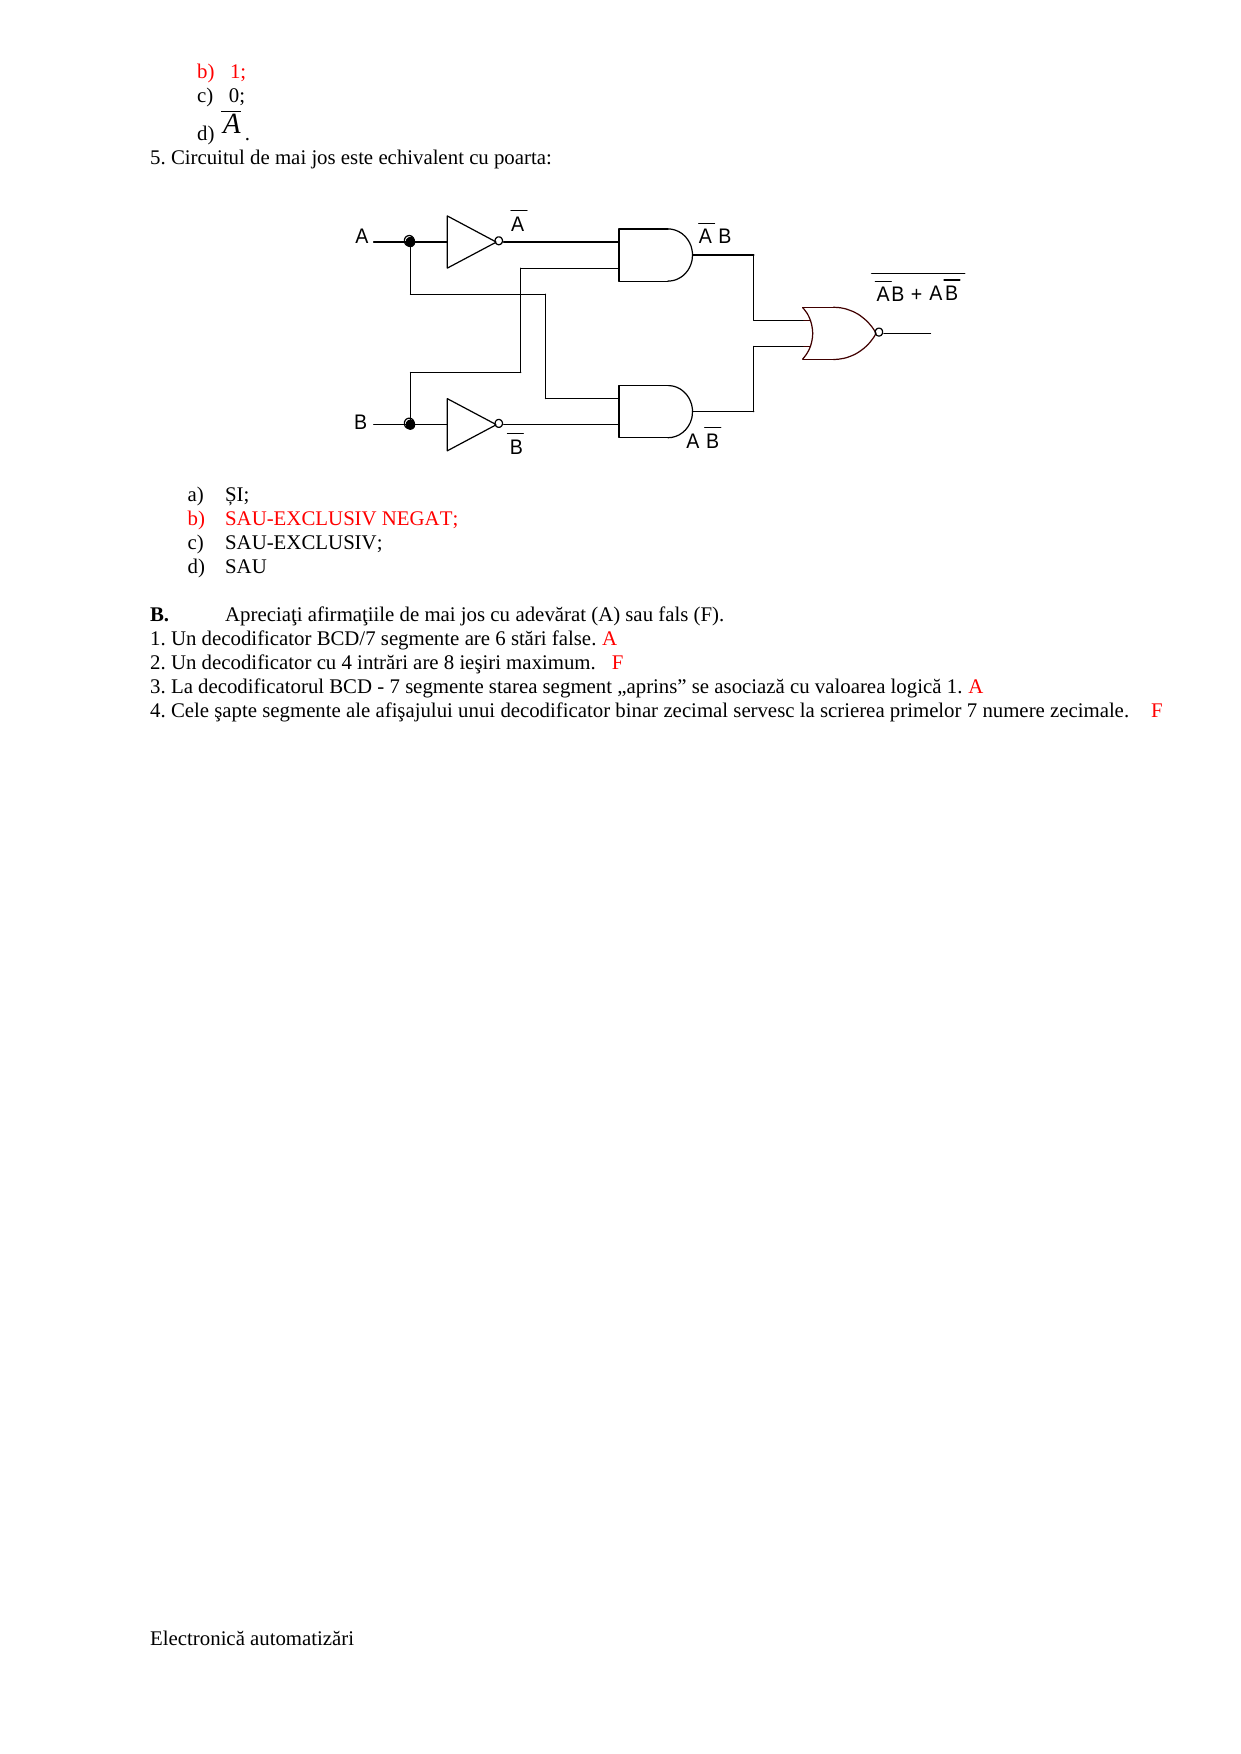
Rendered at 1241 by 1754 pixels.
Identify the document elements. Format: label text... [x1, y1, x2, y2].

text d) . [150, 107, 1181, 144]
text B. Apreciaţi afirmaţiile de mai jos cu adevărat (A) sau fals (F). [150, 602, 1181, 626]
text 3. La decodificatorul BCD - 7 segmente starea segment „aprins” se asociază cu valoarea logică 1. A [150, 674, 1181, 698]
list ȘI; [187, 481, 1181, 506]
list SAU-EXCLUSIV NEGAT; [187, 506, 1181, 529]
text 1. Un decodificator BCD/7 segmente are 6 stări false. A [150, 626, 1181, 650]
text 4. Cele şapte segmente ale afişajului unui decodificator binar zecimal servesc la scrierea primelor 7 numere zecimale. F [150, 698, 1181, 722]
text 5. Circuitul de mai jos este echivalent cu poarta: [150, 144, 1181, 169]
text 2. Un decodificator cu 4 intrări are 8 ieşiri maximum. F [150, 650, 1181, 674]
text b) 1; [150, 59, 1181, 83]
list SAU [187, 554, 1181, 578]
list SAU-EXCLUSIV; [187, 529, 1181, 554]
text c) 0; [150, 83, 1181, 107]
